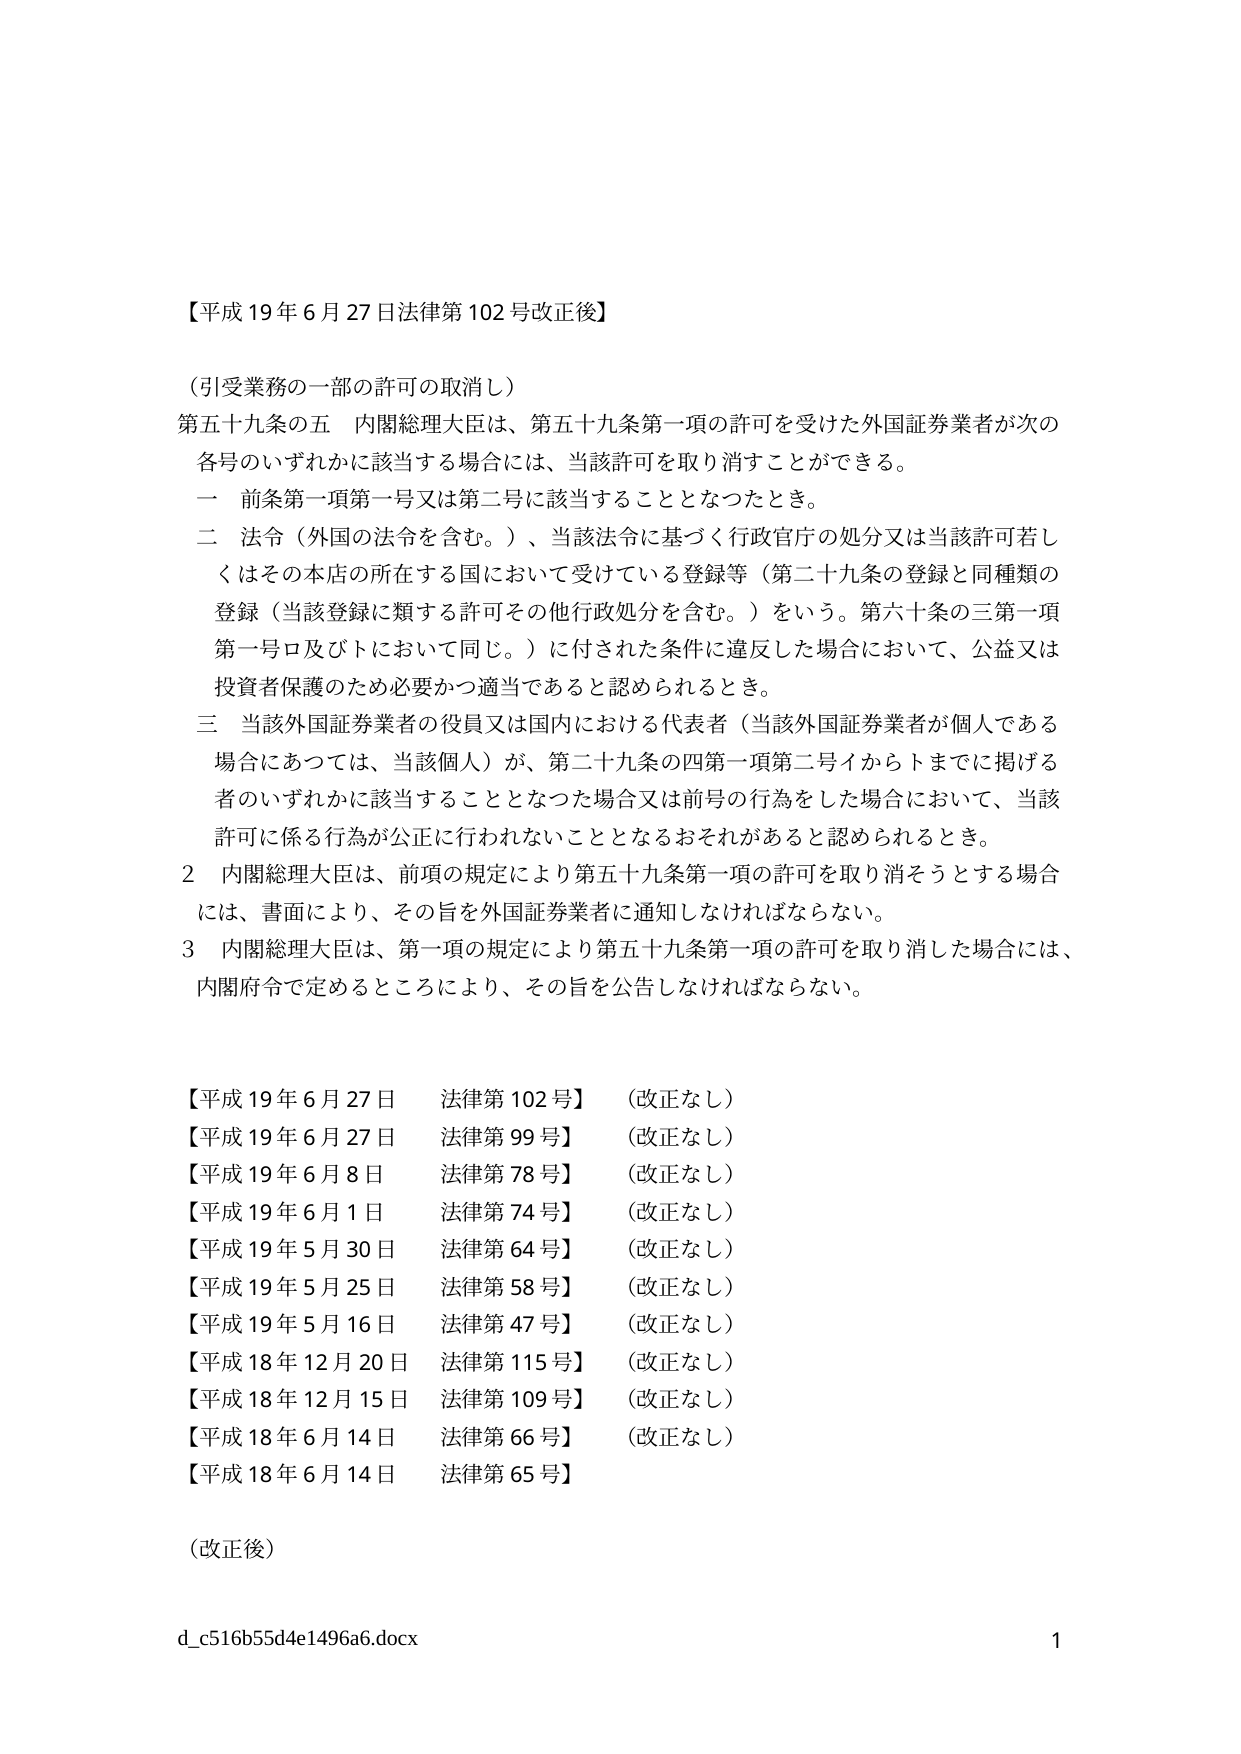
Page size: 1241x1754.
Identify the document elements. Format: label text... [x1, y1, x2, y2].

text 一 前条第一項第一号又は第二号に該当することとなつたとき。 [196, 479, 1063, 517]
text 【平成19年5月25日 法律第58号】 （改正なし） [177, 1267, 1063, 1304]
text 【平成19年6月8日 法律第78号】 （改正なし） [177, 1154, 1063, 1192]
text （引受業務の一部の許可の取消し） [177, 367, 1063, 404]
text 【平成19年6月27日 法律第99号】 （改正なし） [177, 1117, 1063, 1154]
text 【平成19年6月27日法律第102号改正後】 [177, 292, 1063, 329]
text ３ 内閣総理大臣は、第一項の規定により第五十九条第一項の許可を取り消した場合には、内閣府令で定めるところにより、その旨を公告しなければならない。 [177, 929, 1063, 1004]
text 【平成18年6月14日 法律第66号】 （改正なし） [177, 1417, 1063, 1454]
text 【平成18年6月14日 法律第65号】 [177, 1454, 1063, 1492]
text ２ 内閣総理大臣は、前項の規定により第五十九条第一項の許可を取り消そうとする場合には、書面により、その旨を外国証券業者に通知しなければならない。 [177, 854, 1063, 929]
text 【平成18年12月15日 法律第109号】 （改正なし） [177, 1379, 1063, 1417]
text 【平成19年5月16日 法律第47号】 （改正なし） [177, 1304, 1063, 1342]
text 【平成19年5月30日 法律第64号】 （改正なし） [177, 1229, 1063, 1267]
text 第五十九条の五 内閣総理大臣は、第五十九条第一項の許可を受けた外国証券業者が次の各号のいずれかに該当する場合には、当該許可を取り消すことができる。 [177, 404, 1063, 479]
text （改正後） [177, 1529, 1063, 1567]
text 【平成18年12月20日 法律第115号】 （改正なし） [177, 1342, 1063, 1379]
text 二 法令（外国の法令を含む。）、当該法令に基づく行政官庁の処分又は当該許可若しくはその本店の所在する国において受けている登録等（第二十九条の登録と同種類の登録（当該登録に類する許可その他行政処分を含む。）をいう。第六十条の三第一項第一号ロ及びトにおいて同じ。）に付された条件に違反した場合において、公益又は投資者保護のため必要かつ適当であると認められるとき。 [196, 517, 1063, 704]
text 【平成19年6月1日 法律第74号】 （改正なし） [177, 1192, 1063, 1229]
text 三 当該外国証券業者の役員又は国内における代表者（当該外国証券業者が個人である場合にあつては、当該個人）が、第二十九条の四第一項第二号イからトまでに掲げる者のいずれかに該当することとなつた場合又は前号の行為をした場合において、当該許可に係る行為が公正に行われないこととなるおそれがあると認められるとき。 [196, 704, 1063, 854]
text 【平成19年6月27日 法律第102号】 （改正なし） [177, 1079, 1063, 1117]
